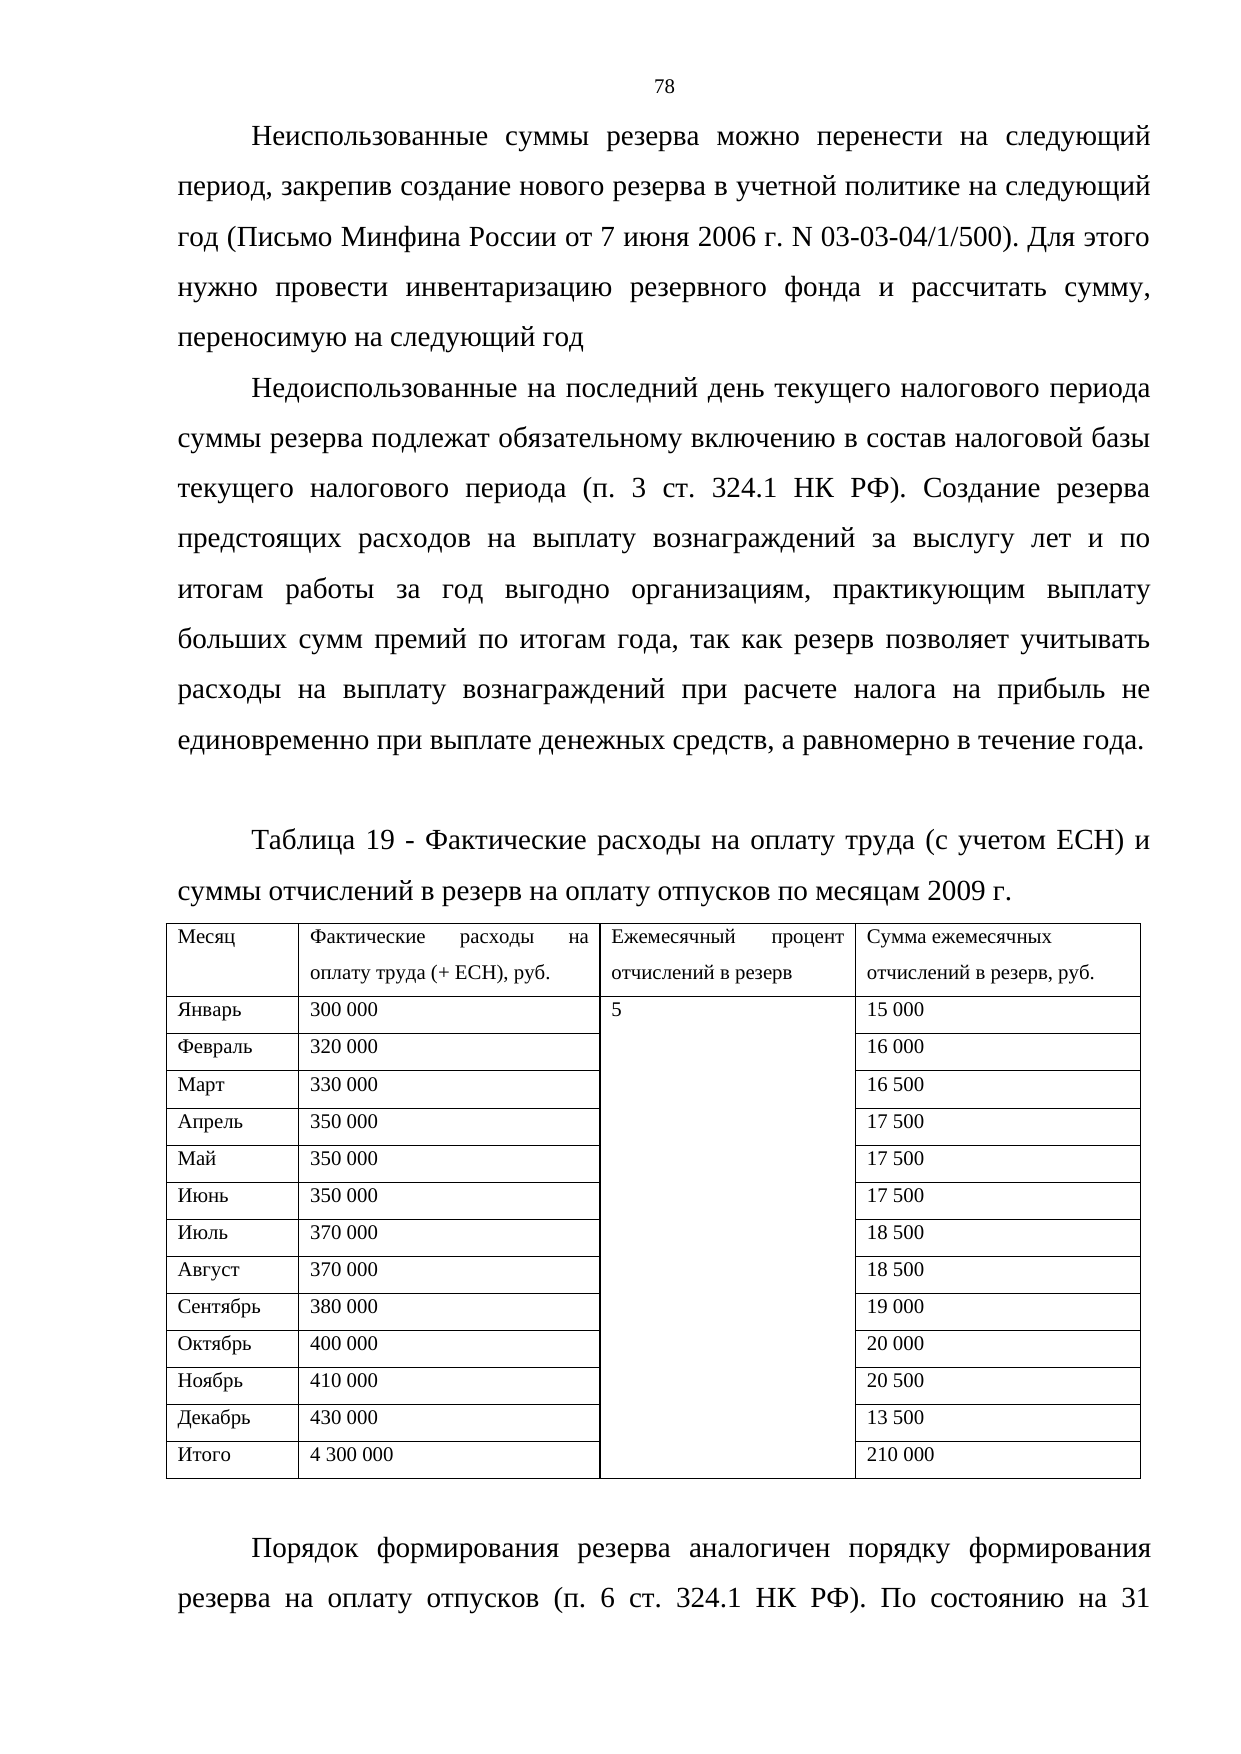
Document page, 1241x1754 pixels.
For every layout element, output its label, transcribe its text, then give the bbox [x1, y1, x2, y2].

table_cell 18 500 [856, 1220, 1140, 1256]
table_cell 19 000 [856, 1294, 1140, 1330]
table_cell 430 000 [299, 1405, 599, 1441]
table_cell 16 500 [856, 1071, 1140, 1107]
table_cell 350 000 [299, 1183, 599, 1219]
table_cell 350 000 [299, 1146, 599, 1182]
table_header Месяц [167, 924, 298, 996]
table_cell Июнь [167, 1183, 298, 1219]
table_cell Декабрь [167, 1405, 298, 1441]
table_cell 300 000 [299, 997, 599, 1033]
table_cell 410 000 [299, 1368, 599, 1404]
table_cell 17 500 [856, 1183, 1140, 1219]
table_cell 380 000 [299, 1294, 599, 1330]
table_cell 320 000 [299, 1034, 599, 1070]
table_cell 4 300 000 [299, 1442, 599, 1478]
table_cell 400 000 [299, 1331, 599, 1367]
table_cell 350 000 [299, 1109, 599, 1144]
table_cell 370 000 [299, 1220, 599, 1256]
table_cell Март [167, 1071, 298, 1107]
table_cell 210 000 [856, 1442, 1140, 1478]
table_cell 17 500 [856, 1109, 1140, 1144]
table_cell Январь [167, 997, 298, 1033]
table_cell 370 000 [299, 1257, 599, 1293]
table_cell Ноябрь [167, 1368, 298, 1404]
text Таблица 19 - Фактические расходы на оплату труда (с учетом ЕСН) и суммы отчислений в резерв на оплату отпусков по месяцам 2009 г. [177, 822, 1152, 906]
table_cell Итого [167, 1442, 298, 1478]
table_cell Апрель [167, 1109, 298, 1144]
table_cell 13 500 [856, 1405, 1140, 1441]
table_header Сумма ежемесячных отчислений в резерв, руб. [856, 924, 1140, 996]
text Недоиспользованные на последний день текущего налогового периода суммы резерва подлежат обязательному включению в состав налоговой базы текущего налогового периода (п. 3 ст. 324.1 НК РФ). Создание резерва предстоящих расходов на выплату вознаграждений за выслугу лет и по итогам работы за год выгодно организациям, практикующим выплату больших сумм премий по итогам года, так как резерв позволяет учитывать расходы на выплату вознаграждений при расчете налога на прибыль не единовременно при выплате денежных средств, а равномерно в течение года. [177, 370, 1152, 755]
table_cell Октябрь [167, 1331, 298, 1367]
table_header Фактические расходы на оплату труда (+ ЕСН), руб. [299, 924, 599, 996]
table_cell 330 000 [299, 1071, 599, 1107]
text Неиспользованные суммы резерва можно перенести на следующий период, закрепив создание нового резерва в учетной политике на следующий год (Письмо Минфина России от 7 июня 2006 г. N 03-03-04/1/500). Для этого нужно провести инвентаризацию резервного фонда и рассчитать сумму, переносимую на следующий год [177, 118, 1152, 353]
table_cell Май [167, 1146, 298, 1182]
table_header Ежемесячный процент отчислений в резерв [601, 924, 855, 996]
table_cell Август [167, 1257, 298, 1293]
table_cell 18 500 [856, 1257, 1140, 1293]
table_cell 20 500 [856, 1368, 1140, 1404]
table_cell 5 [601, 997, 855, 1478]
table_cell 16 000 [856, 1034, 1140, 1070]
table_cell Февраль [167, 1034, 298, 1070]
table_cell 17 500 [856, 1146, 1140, 1182]
table_cell 20 000 [856, 1331, 1140, 1367]
table_cell Июль [167, 1220, 298, 1256]
table_cell 15 000 [856, 997, 1140, 1033]
table_cell Сентябрь [167, 1294, 298, 1330]
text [177, 1530, 1152, 1613]
